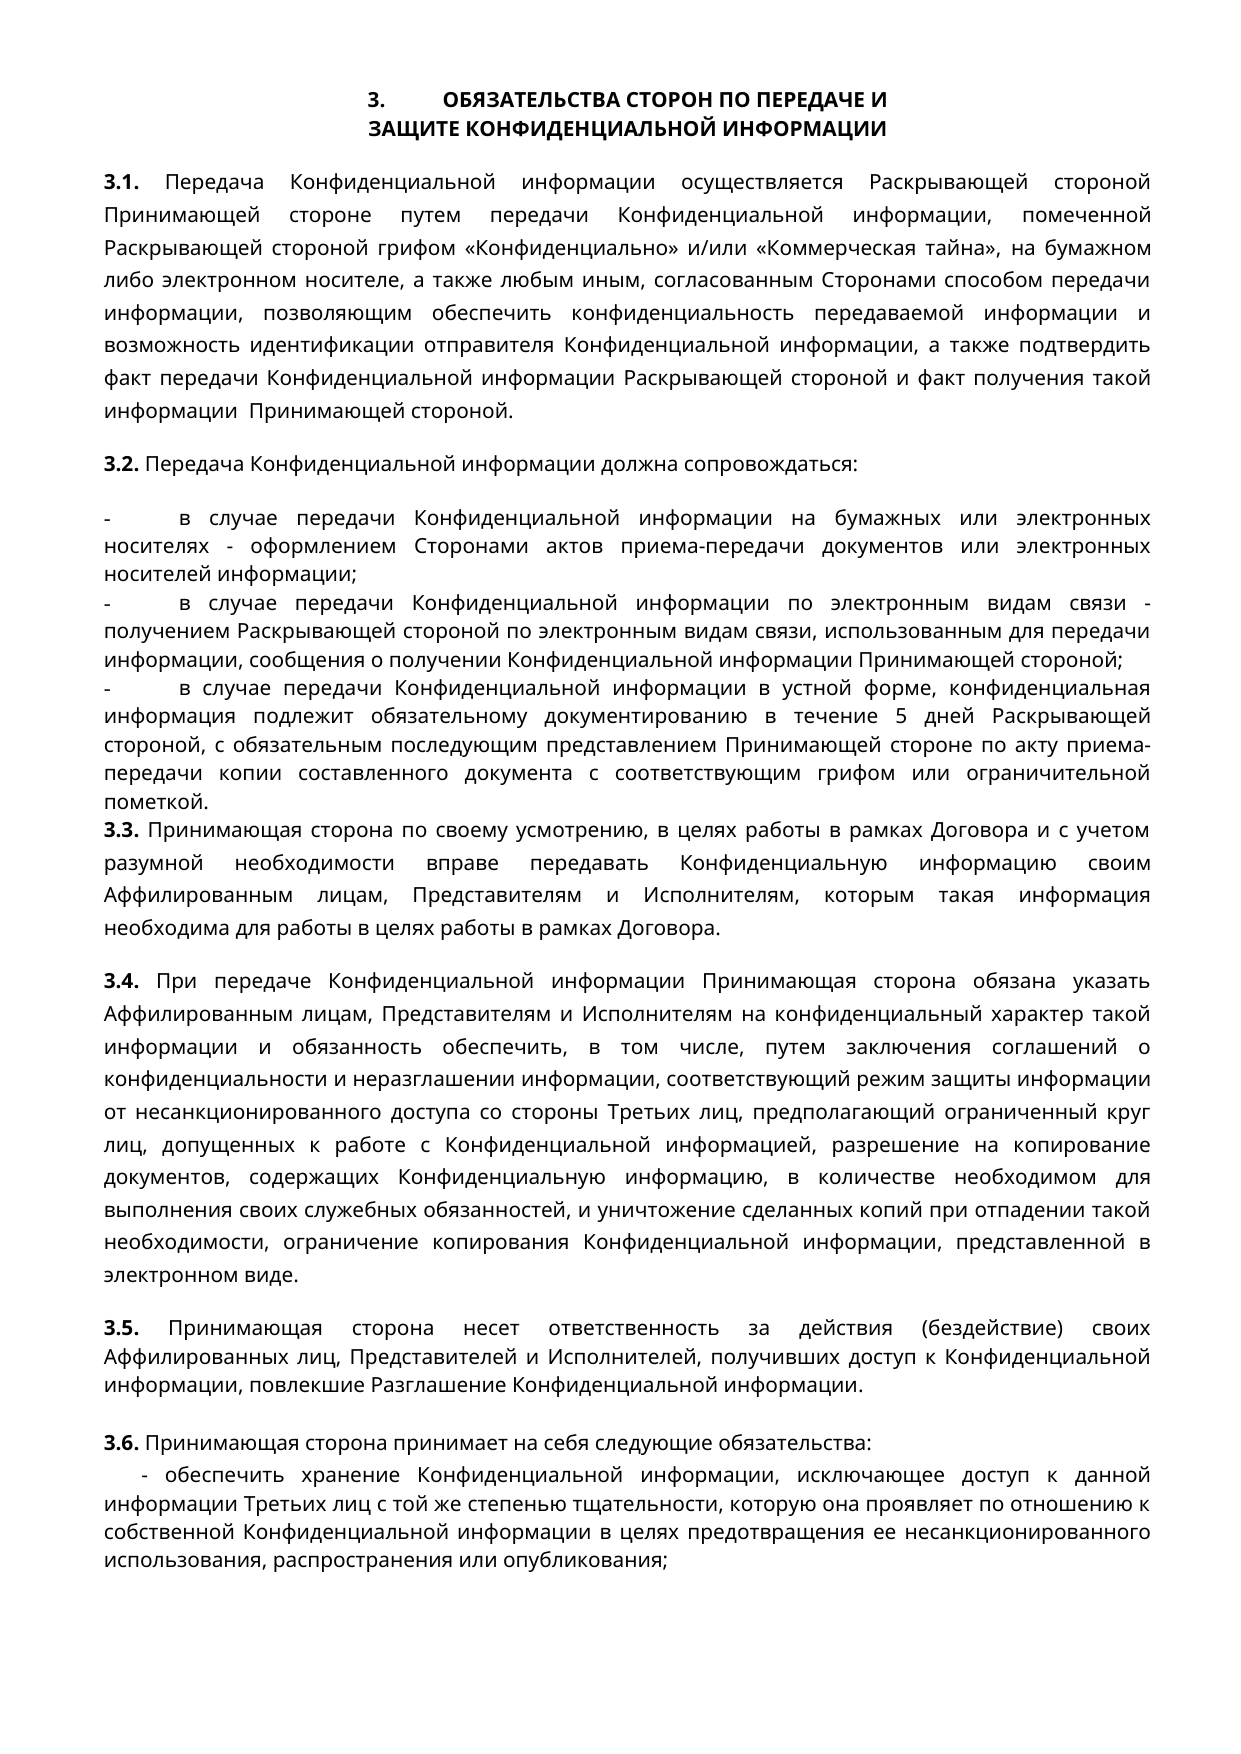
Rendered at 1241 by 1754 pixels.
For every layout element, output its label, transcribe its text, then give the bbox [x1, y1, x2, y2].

text 3.1. Передача Конфиденциальной информации осуществляется Раскрывающей стороной Принимающей стороне путем передачи Конфиденциальной информации, помеченной Раскрывающей стороной грифом «Конфиденциально» и/или «Коммерческая тайна», на бумажном либо электронном носителе, а также любым иным, согласованным Сторонами способом передачи информации, позволяющим обеспечить конфиденциальность передаваемой информации и возможность идентификации отправителя Конфиденциальной информации, а также подтвердить факт передачи Конфиденциальной информации Раскрывающей стороной и факт получения такой информации Принимающей стороной. [103, 167, 1152, 424]
list в случае передачи Конфиденциальной информации в устной форме, конфиденциальная информация подлежит обязательному документированию в течение 5 дней Раскрывающей стороной, с обязательным последующим представлением Принимающей стороне по акту приема-передачи копии составленного документа с соответствующим грифом или ограничительной пометкой. [103, 673, 1152, 815]
text 3.4. При передаче Конфиденциальной информации Принимающая сторона обязана указать Аффилированным лицам, Представителям и Исполнителям на конфиденциальный характер такой информации и обязанность обеспечить, в том числе, путем заключения соглашений о конфиденциальности и неразглашении информации, соответствующий режим защиты информации от несанкционированного доступа со стороны Третьих лиц, предполагающий ограниченный круг лиц, допущенных к работе с Конфиденциальной информацией, разрешение на копирование документов, содержащих Конфиденциальную информацию, в количестве необходимом для выполнения своих служебных обязанностей, и уничтожение сделанных копий при отпадении такой необходимости, ограничение копирования Конфиденциальной информации, представленной в электронном виде. [103, 967, 1152, 1288]
list - обеспечить хранение Конфиденциальной информации, исключающее доступ к данной информации Третьих лиц с той же степенью тщательности, которую она проявляет по отношению к собственной Конфиденциальной информации в целях предотвращения ее несанкционированного использования, распространения или опубликования; [103, 1460, 1152, 1574]
text 3.2. Передача Конфиденциальной информации должна сопровождаться: [103, 449, 1152, 478]
list в случае передачи Конфиденциальной информации на бумажных или электронных носителях - оформлением Сторонами актов приема-передачи документов или электронных носителей информации; [103, 503, 1152, 588]
list ОБЯЗАТЕЛЬСТВА СТОРОН ПО ПЕРЕДАЧЕ И [103, 86, 1152, 114]
list в случае передачи Конфиденциальной информации по электронным видам связи - получением Раскрывающей стороной по электронным видам связи, использованным для передачи информации, сообщения о получении Конфиденциальной информации Принимающей стороной; [103, 588, 1152, 673]
text 3.3. Принимающая сторона по своему усмотрению, в целях работы в рамках Договора и с учетом разумной необходимости вправе передавать Конфиденциальную информацию своим Аффилированным лицам, Представителям и Исполнителям, которым такая информация необходима для работы в целях работы в рамках Договора. [103, 815, 1152, 942]
text ЗАЩИТЕ КОНФИДЕНЦИАЛЬНОЙ ИНФОРМАЦИИ [103, 114, 1152, 142]
text 3.5. Принимающая сторона несет ответственность за действия (бездействие) своих Аффилированных лиц, Представителей и Исполнителей, получивших доступ к Конфиденциальной информации, повлекшие Разглашение Конфиденциальной информации. [103, 1313, 1152, 1399]
text 3.6. Принимающая сторона принимает на себя следующие обязательства: [103, 1428, 1152, 1456]
